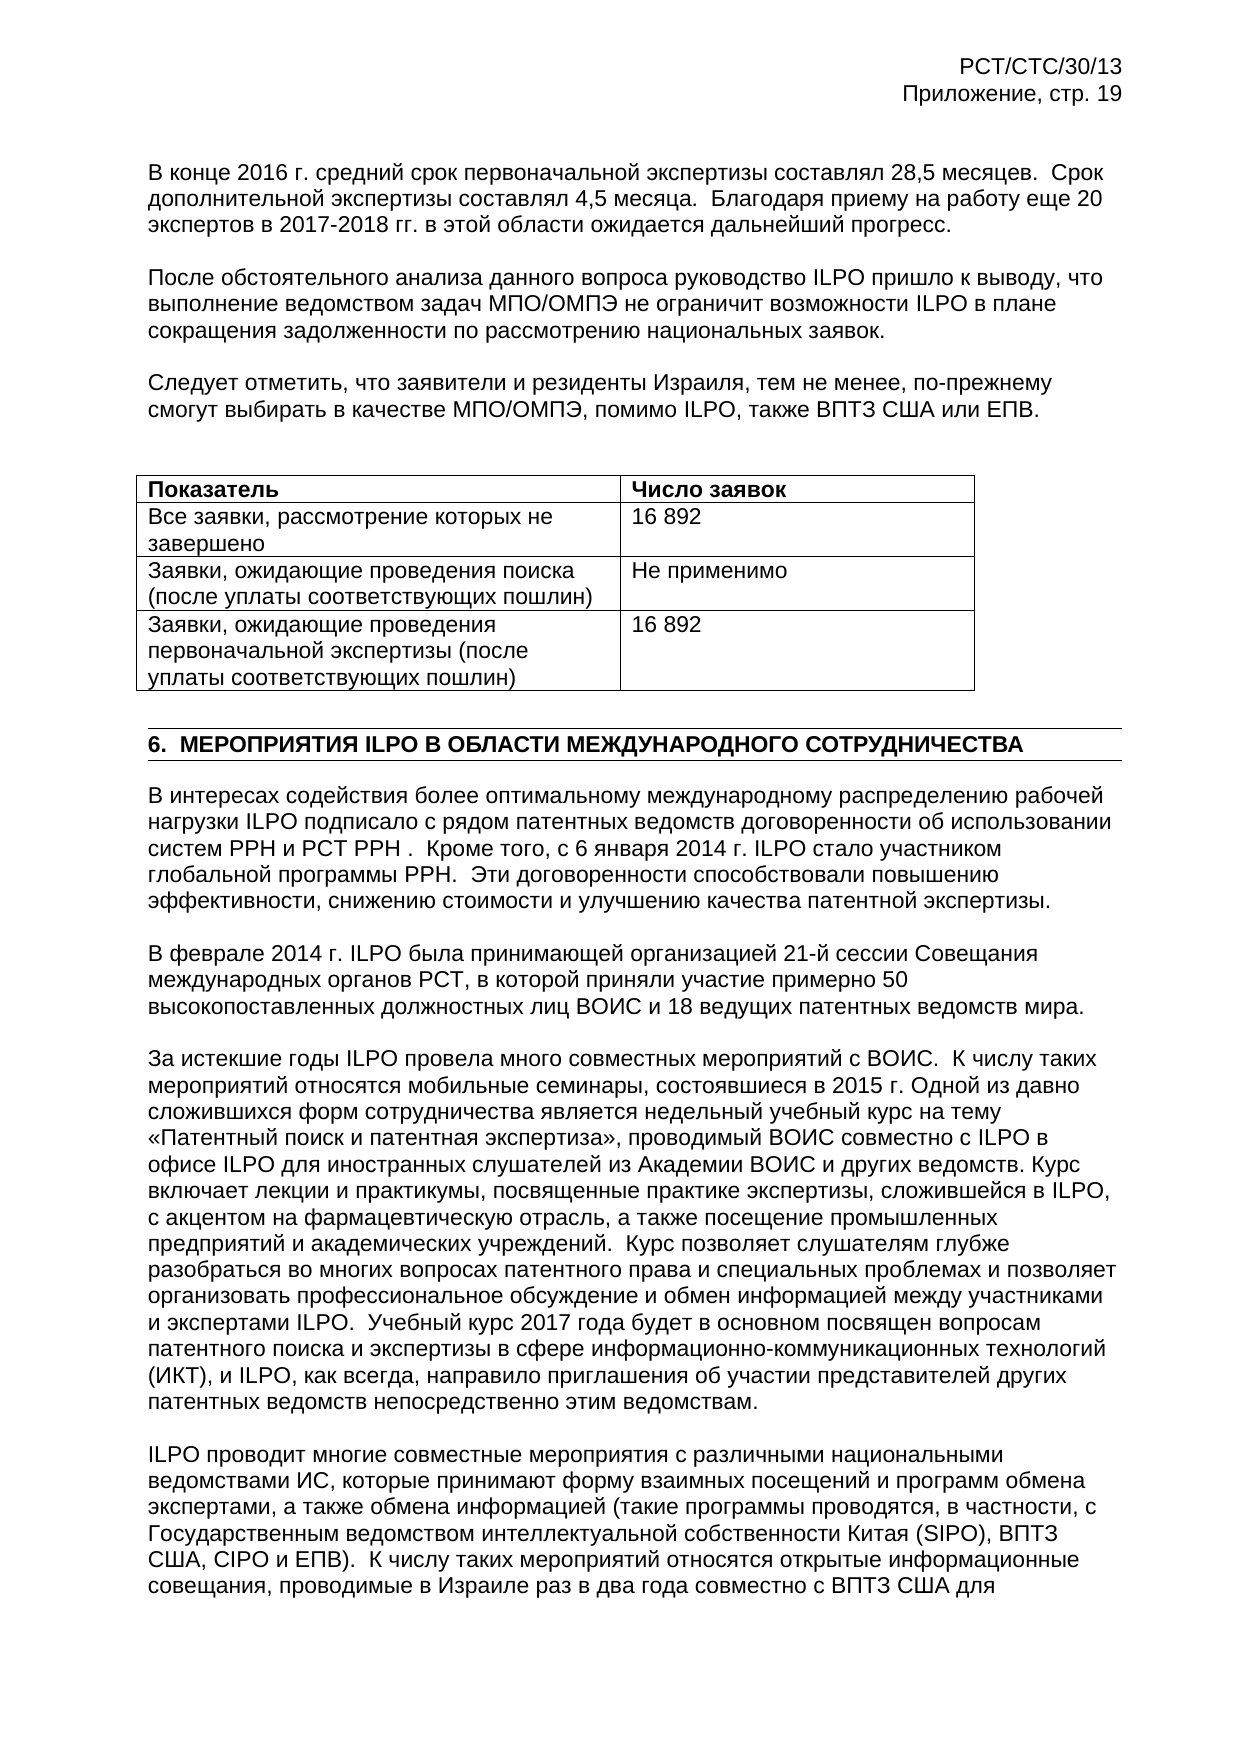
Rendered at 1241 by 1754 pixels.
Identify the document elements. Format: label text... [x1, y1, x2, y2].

text В конце 2016 г. средний срок первоначальной экспертизы составлял 28,5 месяцев. Срок дополнительной экспертизы составлял 4,5 месяца. Благодаря приему на работу еще 20 экспертов в 2017-2018 гг. в этой области ожидается дальнейший прогресс. [148, 158, 1122, 238]
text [148, 1441, 1122, 1599]
table_cell Заявки, ожидающие проведения поиска (после уплаты соответствующих пошлин) [137, 557, 620, 610]
text В интересах содействия более оптимальному международному распределению рабочей нагрузки ILPO подписало с рядом патентных ведомств договоренности об использовании систем PPH и PCT PPH . Кроме того, с 6 января 2014 г. ILPO стало участником глобальной программы PPH. Эти договоренности способствовали повышению эффективности, снижению стоимости и улучшению качества патентной экспертизы. [148, 782, 1122, 913]
table_header Число заявок [621, 476, 974, 502]
text В феврале 2014 г. ILPO была принимающей организацией 21-й сессии Совещания международных органов PCT, в которой приняли участие примерно 50 высокопоставленных должностных лиц ВОИС и 18 ведущих патентных ведомств мира. [148, 940, 1122, 1019]
table_cell 16 892 [621, 503, 974, 556]
table_cell Не применимо [621, 557, 974, 610]
table_cell 16 892 [621, 611, 974, 690]
text Следует отметить, что заявители и резиденты Израиля, тем не менее, по-прежнему смогут выбирать в качестве МПО/ОМПЭ, помимо ILPO, также ВПТЗ США или ЕПВ. [148, 369, 1122, 422]
table_cell Все заявки, рассмотрение которых не завершено [137, 503, 620, 556]
text После обстоятельного анализа данного вопроса руководство ILPO пришло к выводу, что выполнение ведомством задач МПО/ОМПЭ не ограничит возможности ILPO в плане сокращения задолженности по рассмотрению национальных заявок. [148, 264, 1122, 343]
subtitle 6. мероприятия ILPO в области Международного сотрудничества [148, 729, 1122, 760]
table_header Показатель [137, 476, 620, 502]
text За истекшие годы ILPO провела много совместных мероприятий с ВОИС. К числу таких мероприятий относятся мобильные семинары, состоявшиеся в 2015 г. Одной из давно сложившихся форм сотрудничества является недельный учебный курс на тему «Патентный поиск и патентная экспертиза», проводимый ВОИС совместно с ILPO в офисе ILPO для иностранных слушателей из Академии ВОИС и других ведомств. Курс включает лекции и практикумы, посвященные практике экспертизы, сложившейся в ILPO, с акцентом на фармацевтическую отрасль, а также посещение промышленных предприятий и академических учреждений. Курс позволяет слушателям глубже разобраться во многих вопросах патентного права и специальных проблемах и позволяет организовать профессиональное обсуждение и обмен информацией между участниками и экспертами ILPO. Учебный курс 2017 года будет в основном посвящен вопросам патентного поиска и экспертизы в сфере информационно-коммуникационных технологий (ИКТ), и ILPO, как всегда, направило приглашения об участии представителей других патентных ведомств непосредственно этим ведомствам. [148, 1045, 1122, 1414]
table_cell Заявки, ожидающие проведения первоначальной экспертизы (после уплаты соответствующих пошлин) [137, 611, 620, 690]
